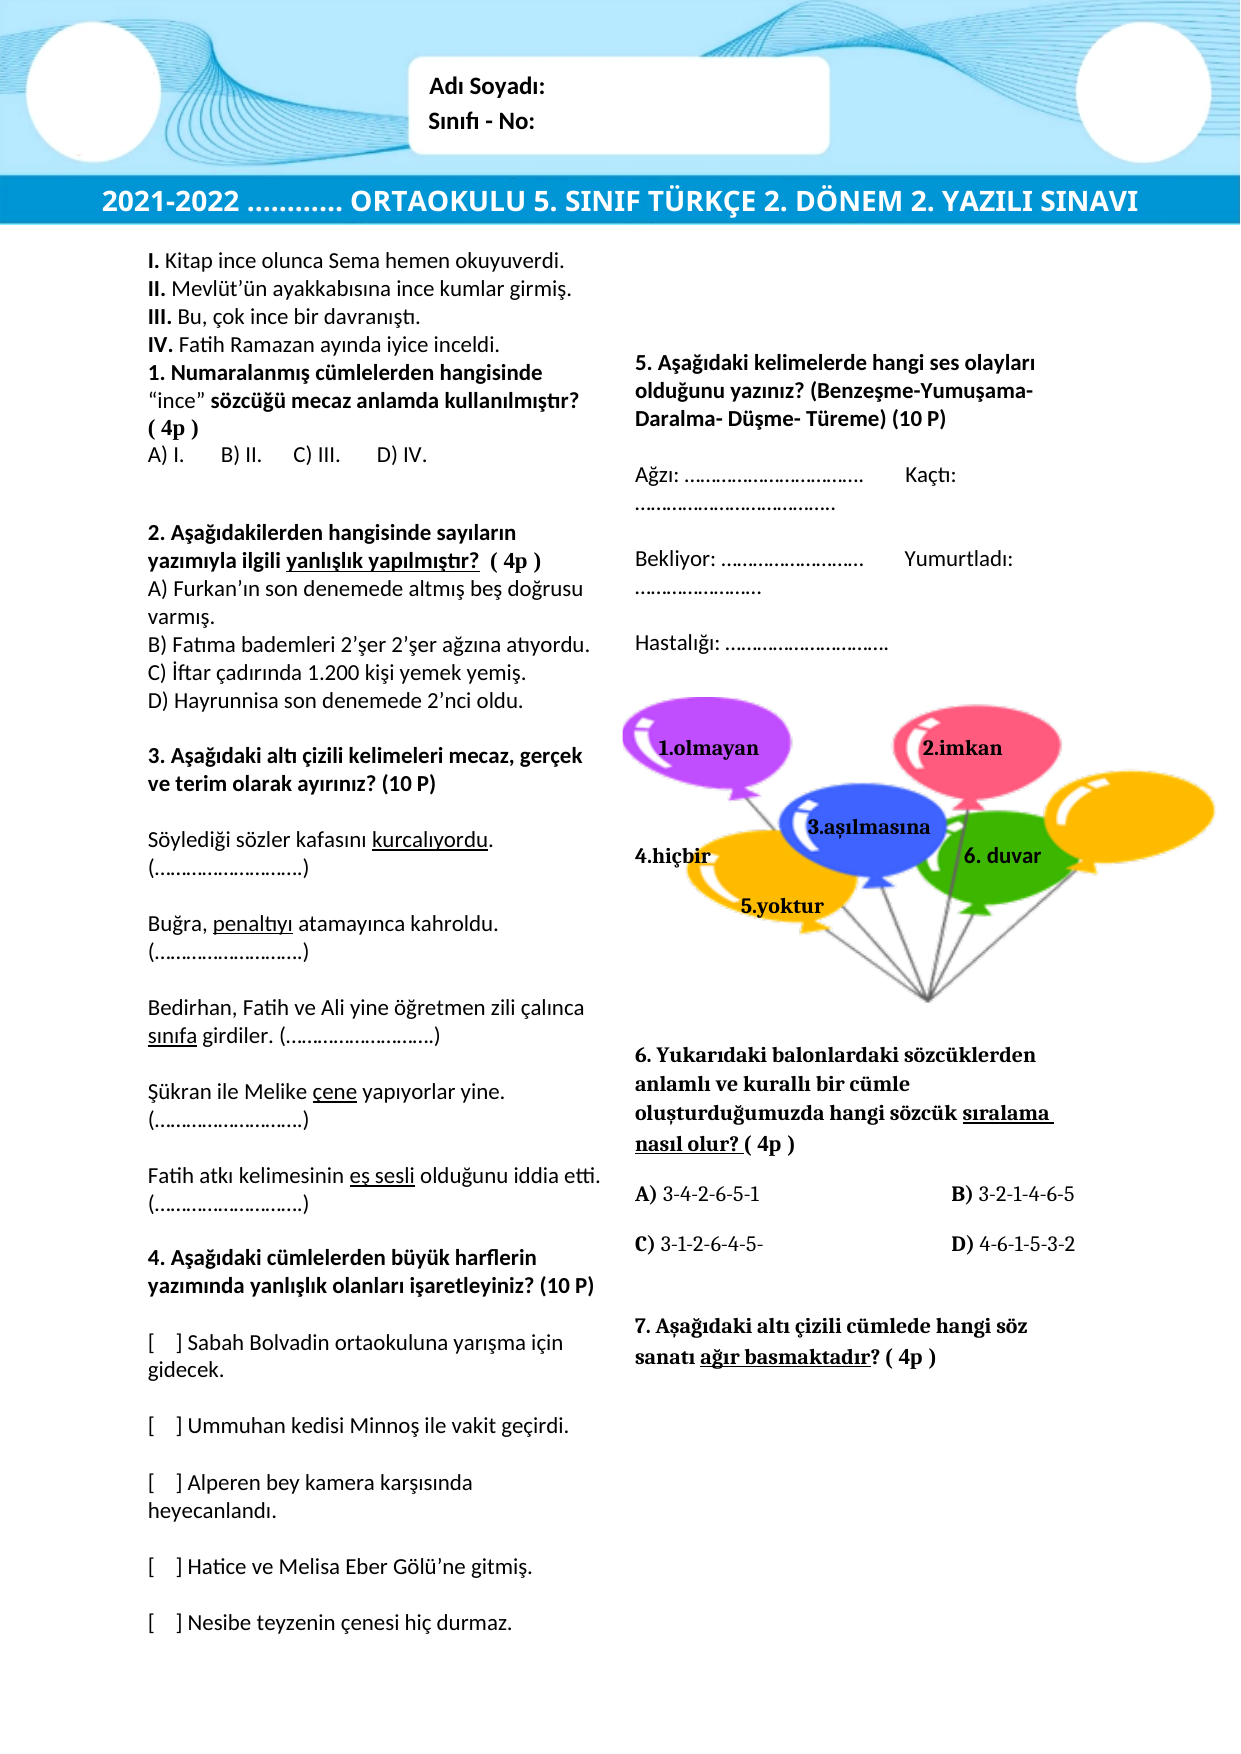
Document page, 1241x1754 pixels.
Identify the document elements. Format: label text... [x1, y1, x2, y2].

text Söylediği sözler kafasını kurcalıyordu. (……………………….) [148, 825, 605, 881]
text 1. Numaralanmış cümlelerden hangisinde “ince” sözcüğü mecaz anlamda kullanılmıştır? ( 4p ) [148, 358, 605, 440]
text [ ] Nesibe teyzenin çenesi hiç durmaz. [148, 1608, 605, 1636]
text Fatih atkı kelimesinin eş sesli olduğunu iddia etti. (……………………….) [148, 1161, 605, 1217]
text I. Kitap ince olunca Sema hemen okuyuverdi. [148, 246, 605, 274]
text 6. Yukarıdaki balonlardaki sözcüklerden anlamlı ve kurallı bir cümle oluşturduğumuzda hangi sözcük sıralama nasıl olur? ( 4p ) [635, 1043, 1093, 1157]
text Buğra, penaltıyı atamayınca kahroldu. (……………………….) [148, 909, 605, 965]
text Ağzı: ……………………………. Kaçtı: ……………………………….. [635, 460, 1093, 516]
text 1.olmayan 2.imkan [635, 707, 1093, 761]
text D) Hayrunnisa son denemede 2’nci oldu. [148, 686, 605, 714]
text 4. Aşağıdaki cümlelerden büyük harflerin yazımında yanlışlık olanları işaretleyiniz? (10 P) [148, 1243, 605, 1299]
text A) Furkan’ın son denemede altmış beş doğrusu varmış. [148, 574, 605, 630]
text Adı Soyadı: [428, 29, 1093, 101]
text 5.yoktur [635, 894, 1093, 919]
text 2. Aşağıdakilerden hangisinde sayıların yazımıyla ilgili yanlışlık yapılmıştır? ( 4p ) [148, 518, 605, 574]
text [ ] Sabah Bolvadin ortaokuluna yarışma için gidecek. [148, 1328, 605, 1384]
picture [0, 0, 1241, 225]
text 3.aşılmasına 4.hiçbir [635, 786, 1093, 869]
picture [622, 697, 1218, 1005]
text II. Mevlüt’ün ayakkabısına ince kumlar girmiş. [148, 274, 605, 302]
text Şükran ile Melike çene yapıyorlar yine. (……………………….) [148, 1077, 605, 1133]
text Hastalığı: …………………………. [635, 628, 1093, 656]
text IV. Fatih Ramazan ayında iyice inceldi. [148, 330, 605, 358]
text 5. Aşağıdaki kelimelerde hangi ses olayları olduğunu yazınız? (Benzeşme-Yumuşama- Daralma- Düşme- Türeme) (10 P) [635, 322, 1093, 432]
text Sınıfı - No: [428, 105, 1093, 168]
text 7. Aşağıdaki altı çizili cümlede hangi söz sanatı ağır basmaktadır? ( 4p ) [635, 1314, 1093, 1370]
text [ ] Hatice ve Melisa Eber Gölü’ne gitmiş. [148, 1552, 605, 1580]
text [ ] Alperen bey kamera karşısında heyecanlandı. [148, 1468, 605, 1524]
text 3. Aşağıdaki altı çizili kelimeleri mecaz, gerçek ve terim olarak ayırınız? (10 P) [148, 741, 605, 797]
text Bedirhan, Fatih ve Ali yine öğretmen zili çalınca sınıfa girdiler. (……………………….) [148, 993, 605, 1049]
text Bekliyor: ……………………… Yumurtladı: …………………… [635, 544, 1093, 600]
text C) 3-1-2-6-4-5- D) 4-6-1-5-3-2 [635, 1231, 1093, 1289]
text [ ] Ummuhan kedisi Minnoş ile vakit geçirdi. [148, 1412, 605, 1440]
text 2021-2022 ………… ORTAOKULU 5. SINIF TÜRKÇE 2. DÖNEM 2. YAZILI SINAVI [15, 181, 1226, 219]
text III. Bu, çok ince bir davranıştı. [148, 302, 605, 330]
text A) I. B) II. C) III. D) IV. [148, 440, 605, 468]
text C) İftar çadırında 1.200 kişi yemek yemiş. [148, 658, 605, 686]
text A) 3-4-2-6-5-1 B) 3-2-1-4-6-5 [635, 1182, 1093, 1207]
text B) Fatıma bademleri 2’şer 2’şer ağzına atıyordu. [148, 630, 605, 658]
